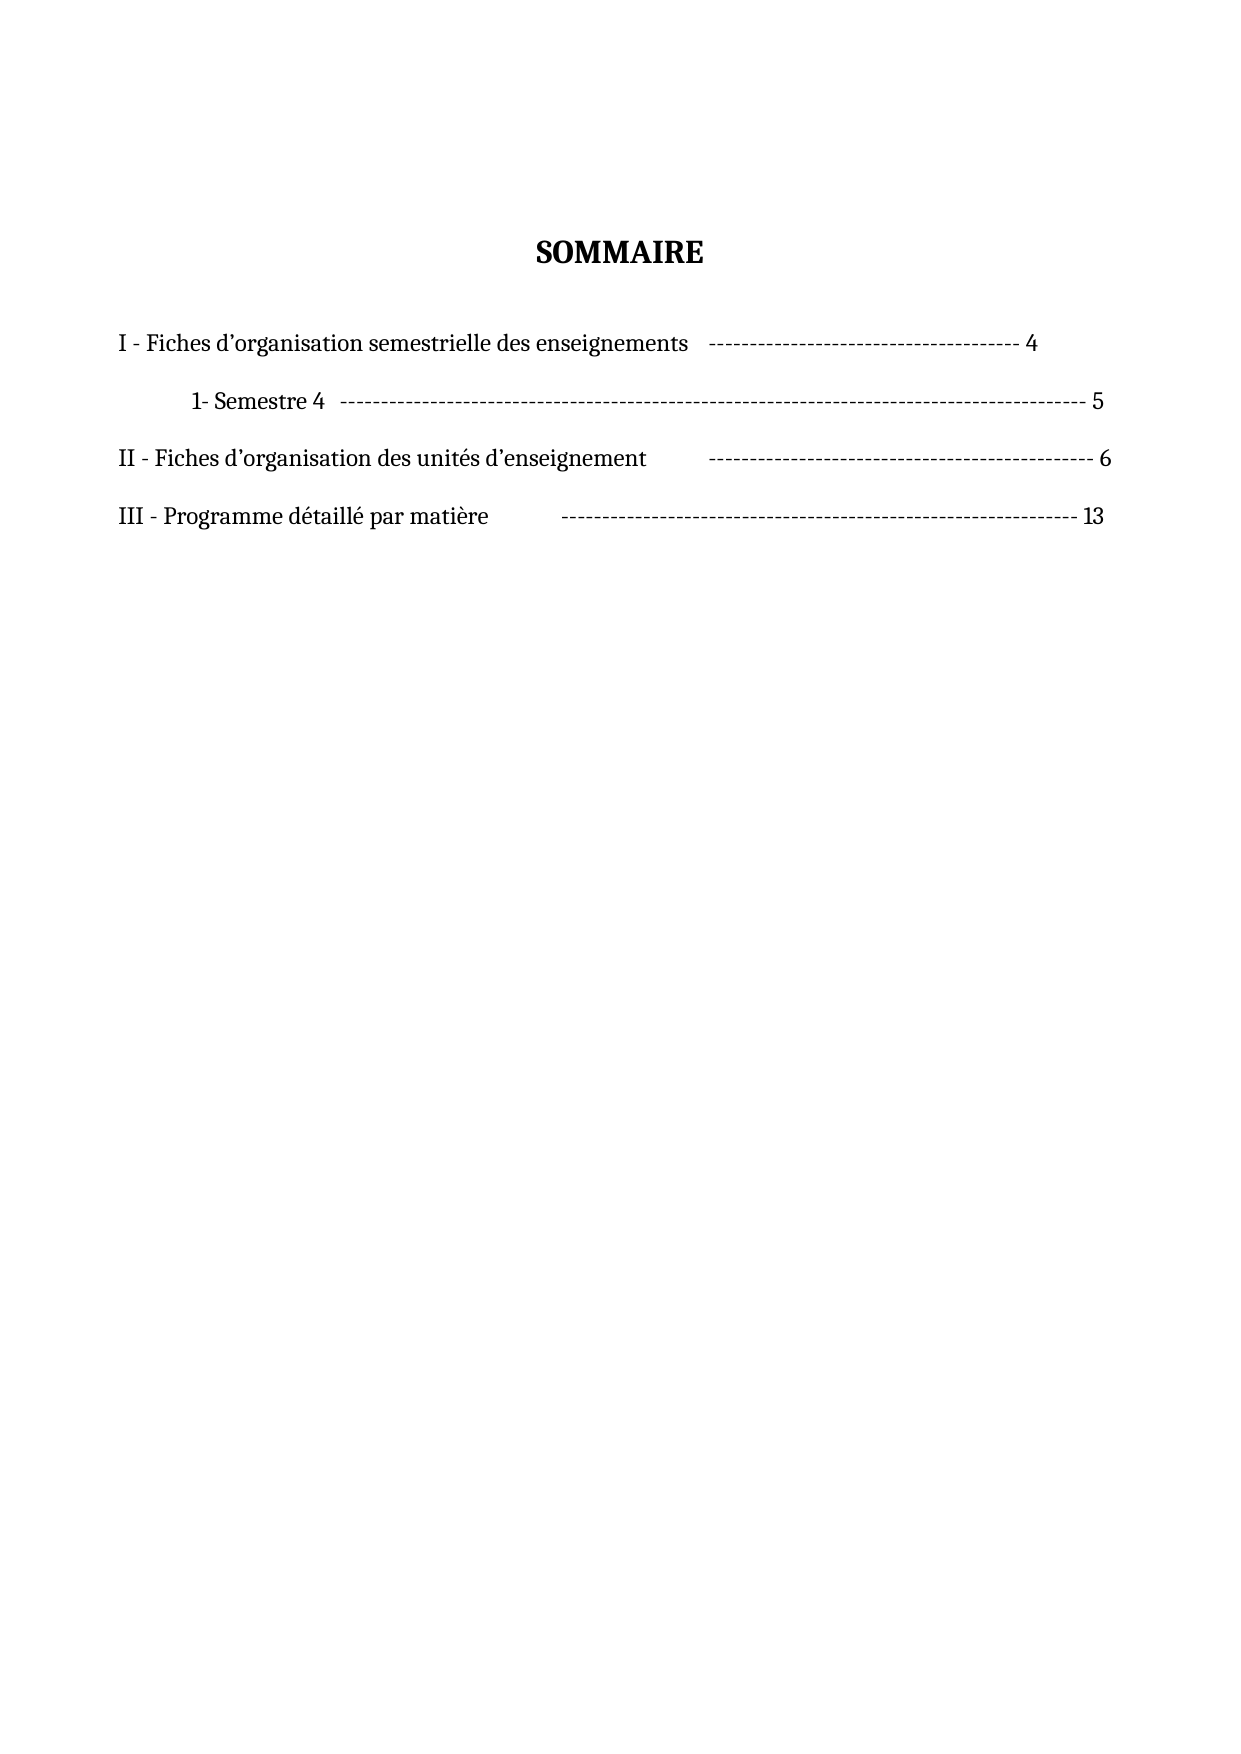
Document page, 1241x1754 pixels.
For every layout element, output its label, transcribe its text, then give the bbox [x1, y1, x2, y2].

title SOMMAIRE [118, 233, 1122, 272]
text I - Fiches d’organisation semestrielle des enseignements -------------------------------------- 4 [118, 329, 1122, 358]
text III - Programme détaillé par matière --------------------------------------------------------------- 13 [118, 502, 1122, 531]
text 1- Semestre 4 ------------------------------------------------------------------------------------------- 5 [118, 387, 1122, 416]
text II - Fiches d’organisation des unités d’enseignement ----------------------------------------------- 6 [118, 444, 1122, 473]
